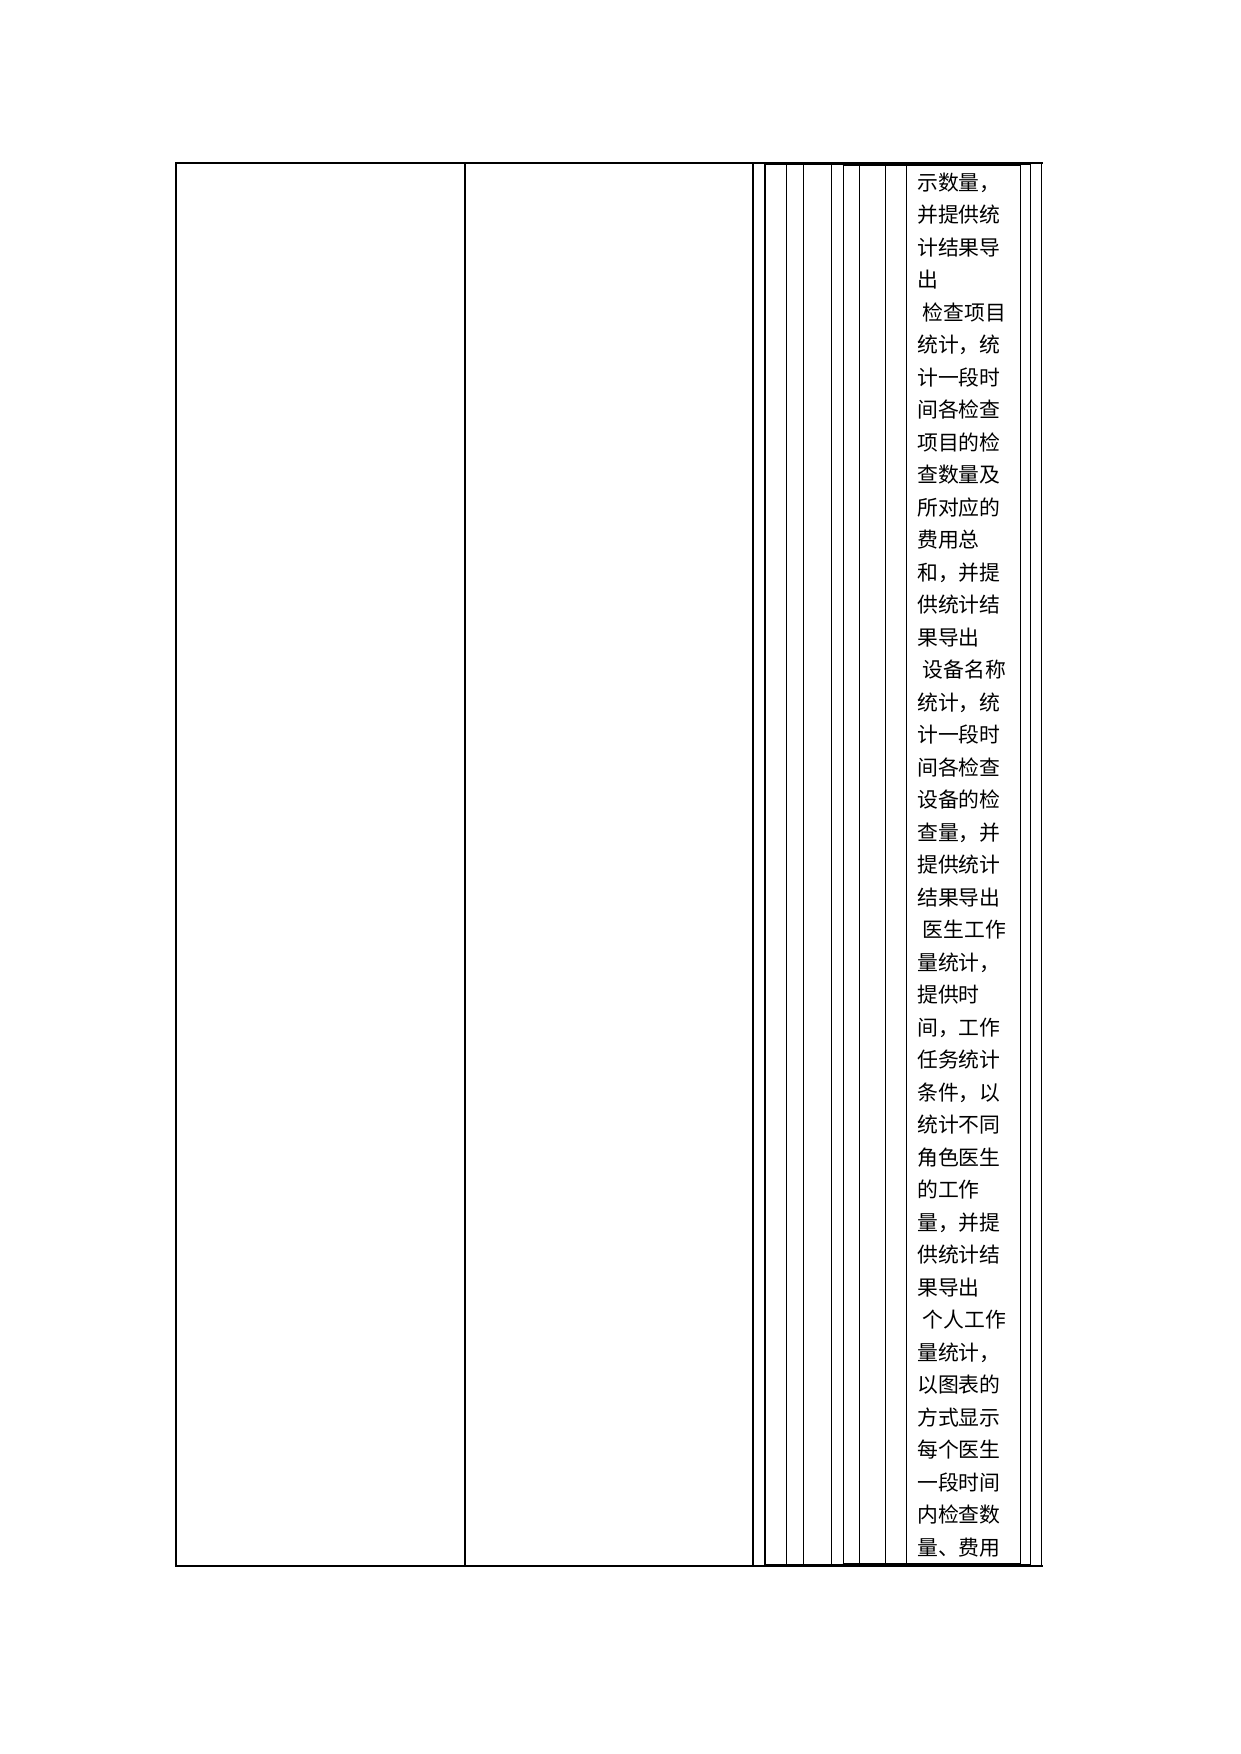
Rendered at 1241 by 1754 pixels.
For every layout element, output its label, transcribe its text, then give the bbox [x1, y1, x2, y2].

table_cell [844, 166, 859, 1563]
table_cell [860, 166, 885, 1563]
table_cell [832, 165, 843, 1564]
table_cell [466, 164, 752, 1565]
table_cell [907, 166, 1020, 1563]
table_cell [766, 165, 786, 1564]
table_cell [886, 166, 906, 1563]
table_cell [1031, 164, 1041, 1565]
table_cell 1 [177, 164, 464, 1565]
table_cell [754, 164, 764, 1565]
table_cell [1021, 165, 1030, 1564]
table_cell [787, 165, 803, 1564]
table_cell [804, 165, 831, 1564]
